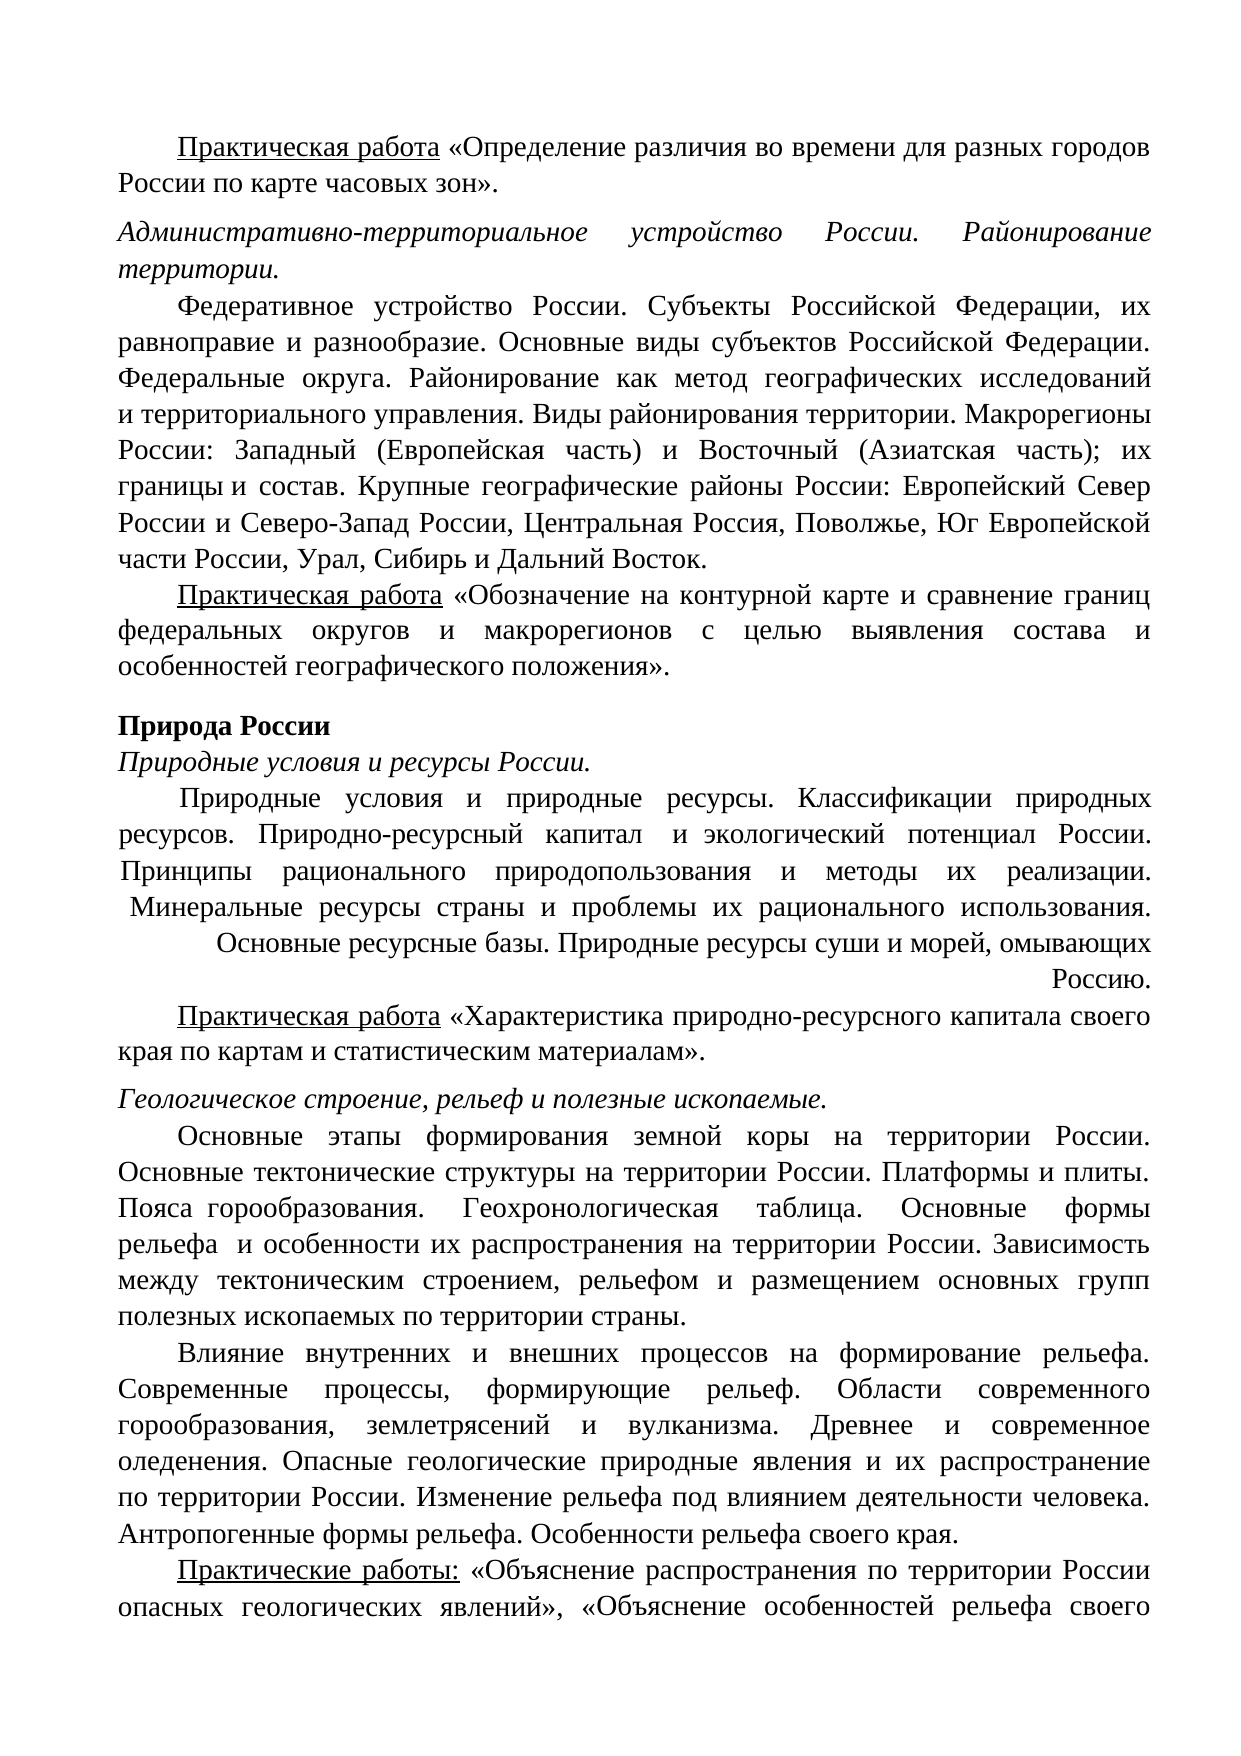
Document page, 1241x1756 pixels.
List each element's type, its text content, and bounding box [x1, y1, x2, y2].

text Практическая работа «Обозначение на контурной карте и сравнение границ федеральных округов и макрорегионов с целью выявления состава и особенностей географического положения». [118, 577, 1151, 682]
text Основные этапы формирования земной коры на территории России. Основные тектонические структуры на территории России. Платформы и плиты. Пояса горообразования. Геохронологическая таблица. Основные формы рельефа и особенности их распространения на территории России. Зависимость между тектоническим строением, рельефом и размещением основных групп полезных ископаемых по территории страны. [118, 1118, 1151, 1332]
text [118, 1552, 1151, 1623]
text Практическая работа «Определение различия во времени для разных городов России по карте часовых зон». [118, 129, 1150, 199]
text Административно-территориальное устройство России. Районирование территории. [118, 214, 1152, 284]
text Природные условия и природные ресурсы. Классификации природных ресурсов. Природно-ресурсный капитал и экологический потенциал России. Принципы рационального природопользования и методы их реализации. Минеральные ресурсы страны и проблемы их рационального использования. Основные ресурсные базы. Природные ресурсы суши и морей, омывающих Россию. [118, 780, 1152, 995]
subtitle Природа России [118, 708, 1166, 742]
text Влияние внутренних и внешних процессов на формирование рельефа. Современные процессы, формирующие рельеф. Области современного горообразования, землетрясений и вулканизма. Древнее и современное оледенения. Опасные геологические природные явления и их распространение по территории России. Изменение рельефа под влиянием деятельности человека. Антропогенные формы рельефа. Особенности рельефа своего края. [118, 1335, 1151, 1549]
text Федеративное устройство России. Субъекты Российской Федерации, их равноправие и разнообразие. Основные виды субъектов Российской Федерации. Федеральные округа. Районирование как метод географических исследований и территориального управления. Виды районирования территории. Макрорегионы России: Западный (Европейская часть) и Восточный (Азиатская часть); их границы и состав. Крупные географические районы России: Европейский Север России и Северо-Запад России, Центральная Россия, Поволжье, Юг Европейской части России, Урал, Сибирь и Дальний Восток. [118, 288, 1151, 574]
text Геологическое строение, рельеф и полезные ископаемые. [118, 1081, 1166, 1114]
text Практическая работа «Характеристика природно-ресурсного капитала своего края по картам и статистическим материалам». [118, 998, 1151, 1067]
text Природные условия и ресурсы России. [118, 744, 1166, 778]
